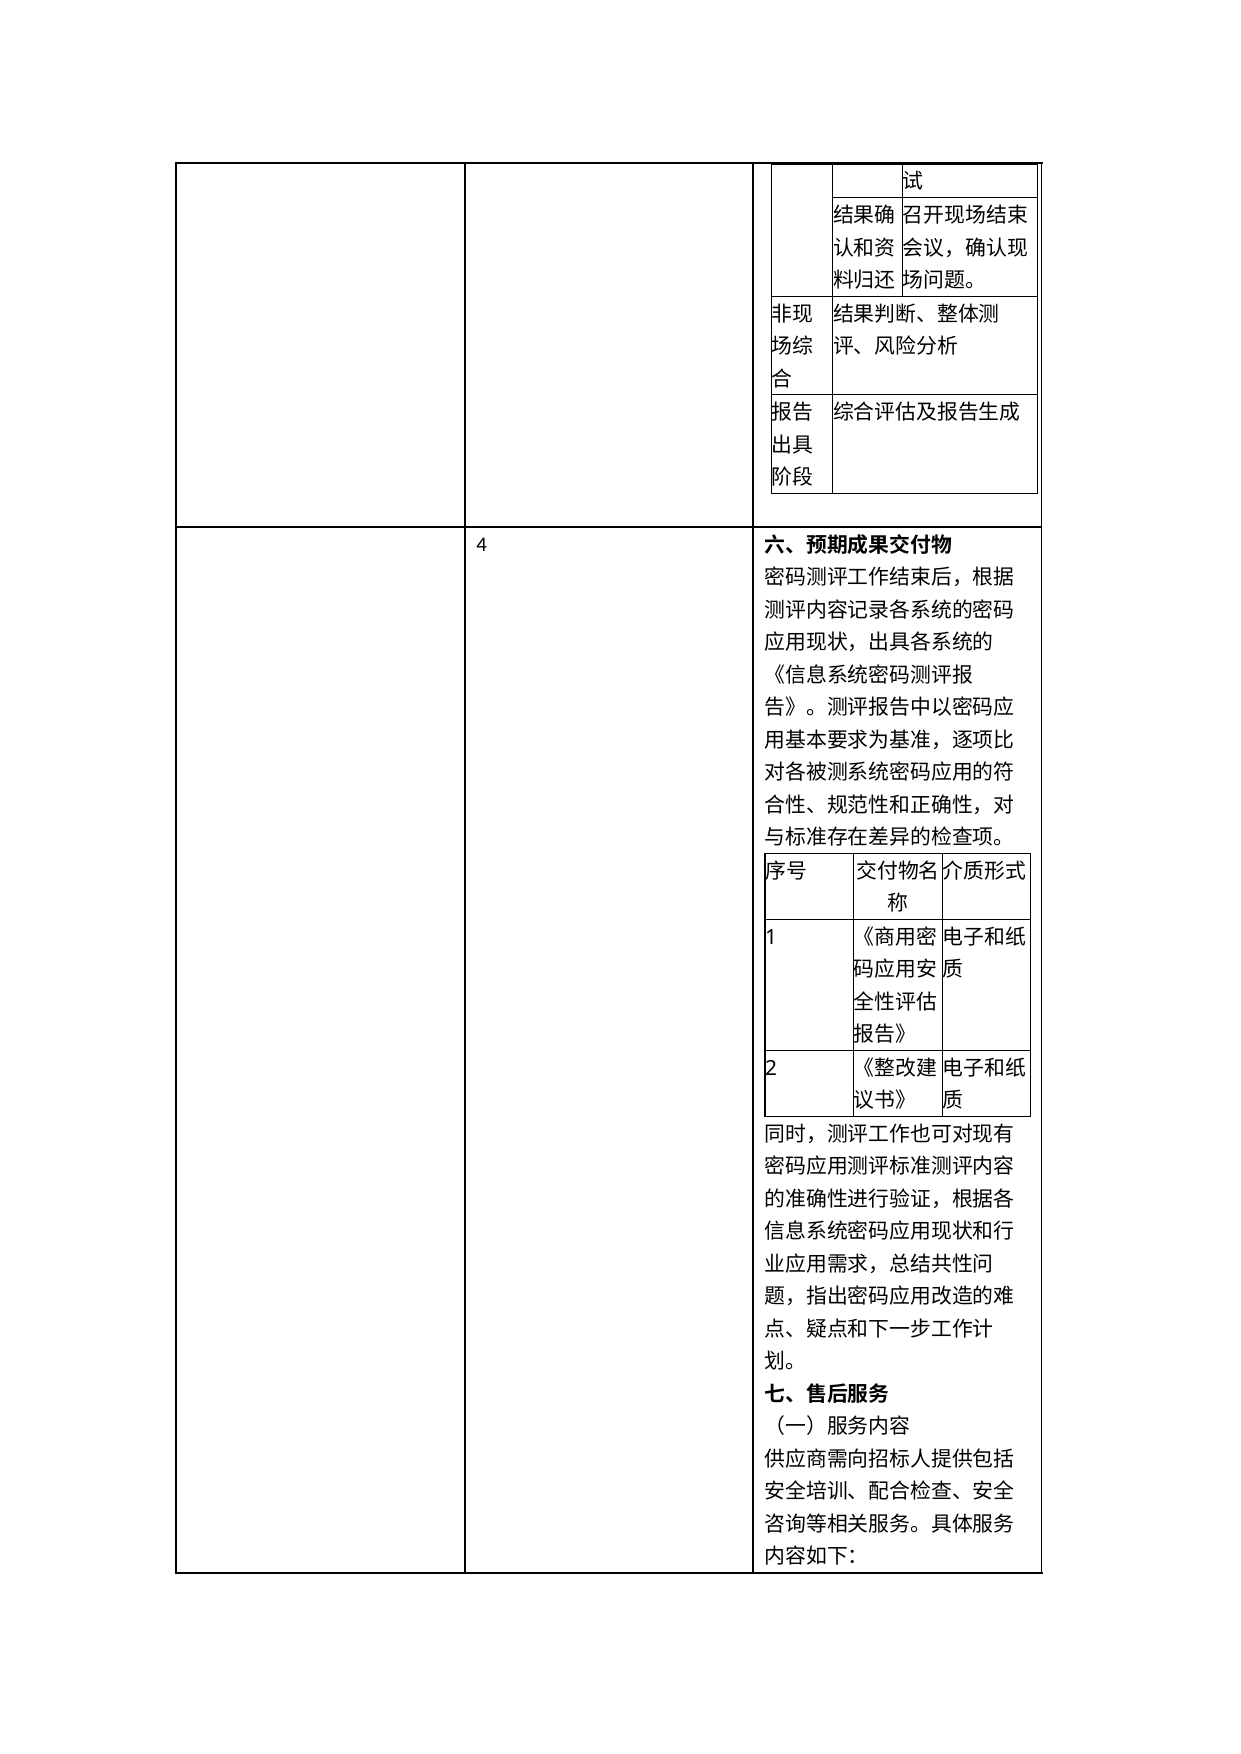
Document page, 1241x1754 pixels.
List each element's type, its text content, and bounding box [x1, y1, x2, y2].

table_cell [177, 528, 464, 1572]
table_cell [754, 164, 1041, 526]
table_cell 3 [466, 164, 752, 526]
table_cell [177, 164, 464, 526]
table_cell 4 [466, 528, 752, 1572]
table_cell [754, 528, 1041, 1572]
